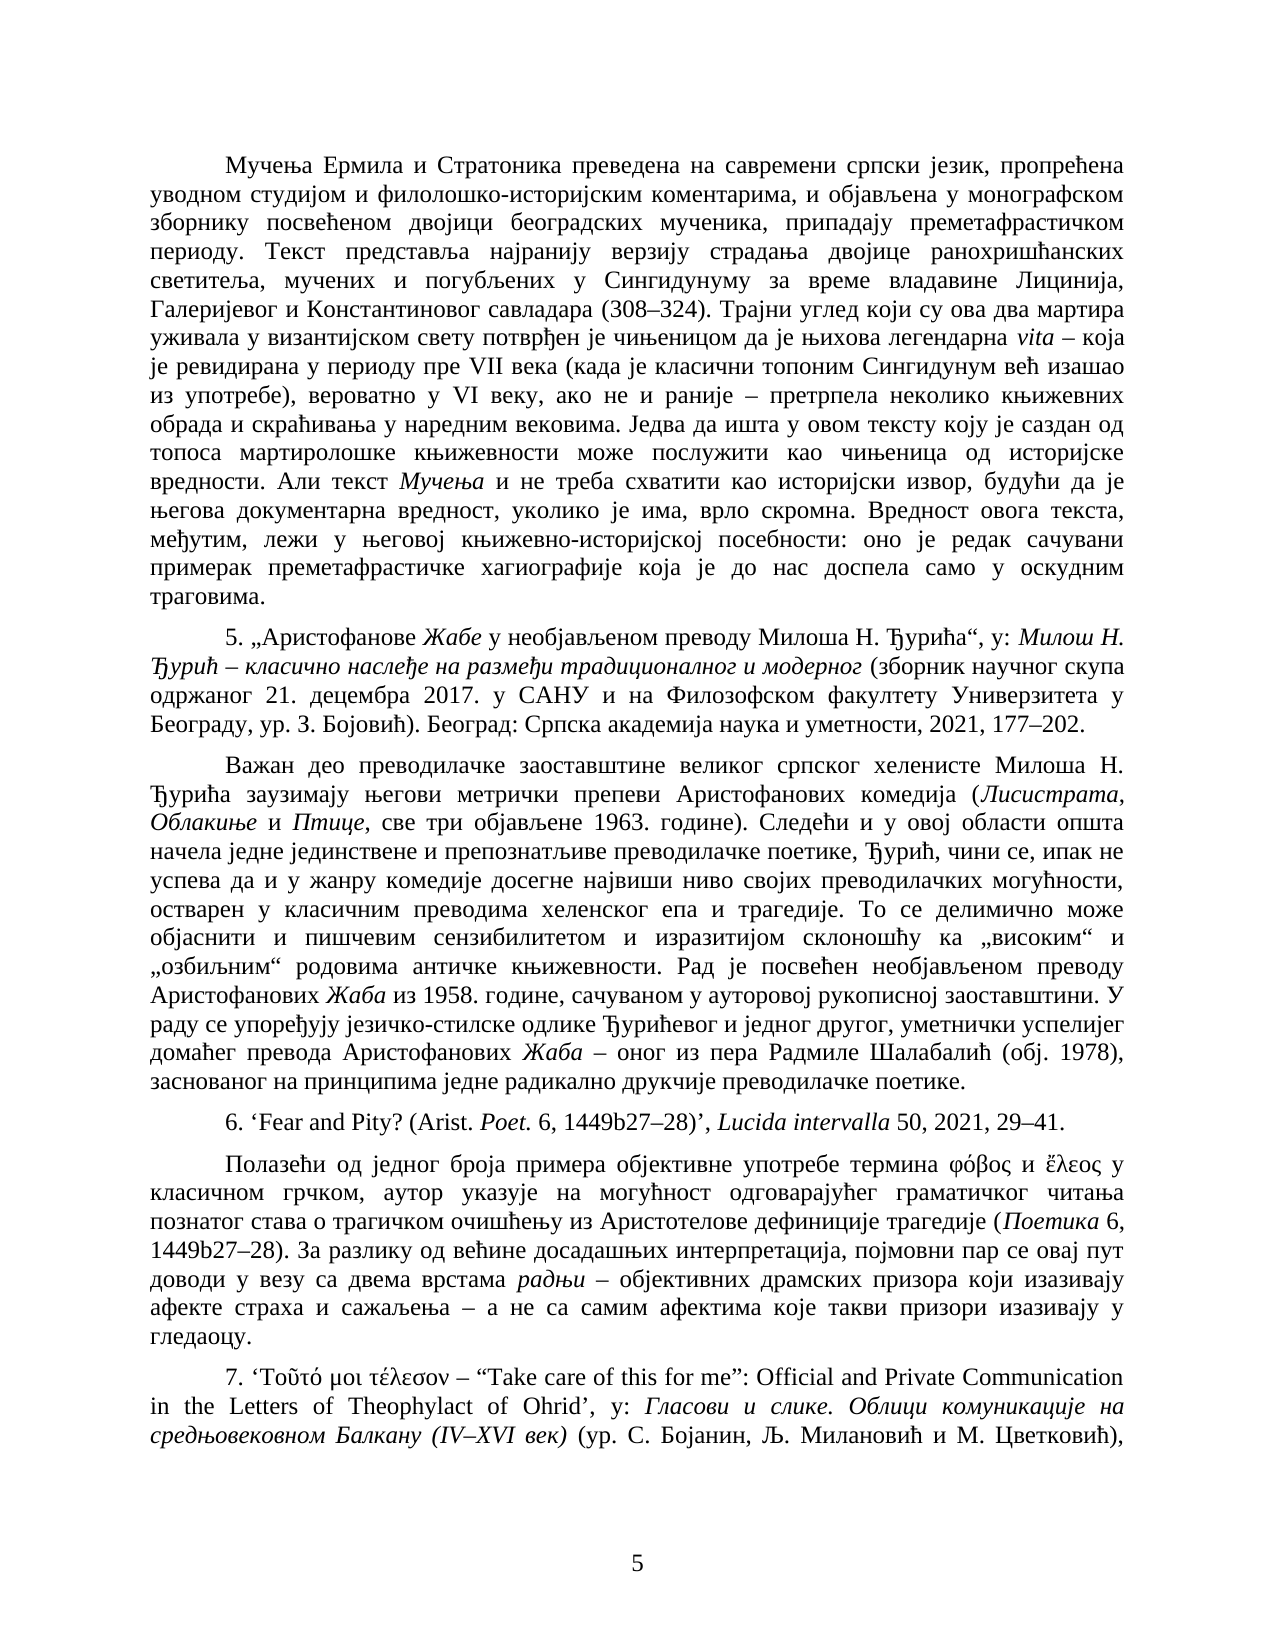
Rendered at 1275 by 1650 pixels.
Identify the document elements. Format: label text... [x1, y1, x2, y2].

text 5. „Аристофанове Жабе у необјављеном преводу Милоша Н. Ђурића“, у: Милош Н. Ђурић – класично наслеђе на размеђи традиционалног и модерног (зборник научног скупа одржаног 21. децембра 2017. у САНУ и на Филозофском факултету Универзитета у Београду, ур. З. Бојовић). Београд: Српска академија наука и уметности, 2021, 177–202. [150, 622, 1125, 737]
text Важан део преводилачке заоставштине великог српског хеленисте Милоша Н. Ђурића заузимају његови метрички препеви Аристофанових комедија (Лисистрата, Облакиње и Птице, све три објављене 1963. године). Следећи и у овој области општа начела једне јединствене и препознатљиве преводилачке поетике, Ђурић, чини се, ипак не успева да и у жанру комедије досегне највиши ниво својих преводилачких могућности, остварен у класичним преводима хеленског епа и трагедије. То се делимично може објаснити и пишчевим сензибилитетом и изразитијом склоношћу ка „високим“ и „озбиљним“ родовима античке књижевности. Рад је посвећен необјављеном преводу Аристофанових Жаба из 1958. године, сачуваном у ауторовој рукописној заоставштини. У раду се упоређују језичко-стилске одлике Ђурићевог и једног другог, уметнички успелијег домаћег превода Аристофанових Жаба – оног из пера Радмиле Шалабалић (обј. 1978), заснованог на принципима једне радикално друкчије преводилачке поетике. [150, 750, 1125, 1095]
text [150, 1362, 1125, 1449]
text Полазећи од једног броја примера објективне употребе термина φόβος и ἔλεος у класичном грчком, аутор указује на могућност одговарајућег граматичког читања познатог става о трагичком очишћењу из Аристотелове дефиниције трагедије (Поетика 6, 1449b27–28). За разлику од већине досадашњих интерпретација, појмовни пар се овај пут доводи у везу са двема врстама радњи – објективних драмских призора који изазивају афекте страха и сажаљења – а не са самим афектима које такви призори изазивају у гледаоцу. [150, 1149, 1125, 1350]
text Mучења Ермила и Стратоника преведена на савремени српски језик, пропрећена уводном студијом и филолошко-историјским коментарима, и објављена у монографском зборнику посвећеном двојици београдских мученика, припадају преметафрастичком периоду. Текст представља најранију верзију страдања двојице ранохришћанских светитеља, мучених и погубљених у Сингидунуму за време владавине Лицинија, Галеријевог и Константиновог савладара (308–324). Трајни углед који су ова два мартира уживала у византијском свету потврђен је чињеницом да је њихова легендарна vita – која је ревидирана у периоду пре VII века (када је класични топоним Сингидунум већ изашао из употребе), вероватно у VI веку, ако не и раније – претрпела неколико књижевних обрада и скраћивања у наредним вековима. Једва да ишта у овом тексту коју је саздан од топоса мартиролошке књижевности може послужити као чињеница од историјске вредности. Али текст Мучења и не треба схватити као историјски извор, будући да је његова документарна вредност, уколико је има, врло скромна. Вредност овога текста, међутим, лежи у његовој књижевно-историјској посебности: оно је редак сачувани примерак преметафрастичке хагиографије која је до нас доспела само у оскудним траговима. [150, 150, 1125, 610]
text 6. ‘Fear and Pity? (Arist. Poet. 6, 1449b27–28)’, Lucida intervalla 50, 2021, 29–41. [150, 1107, 1125, 1136]
